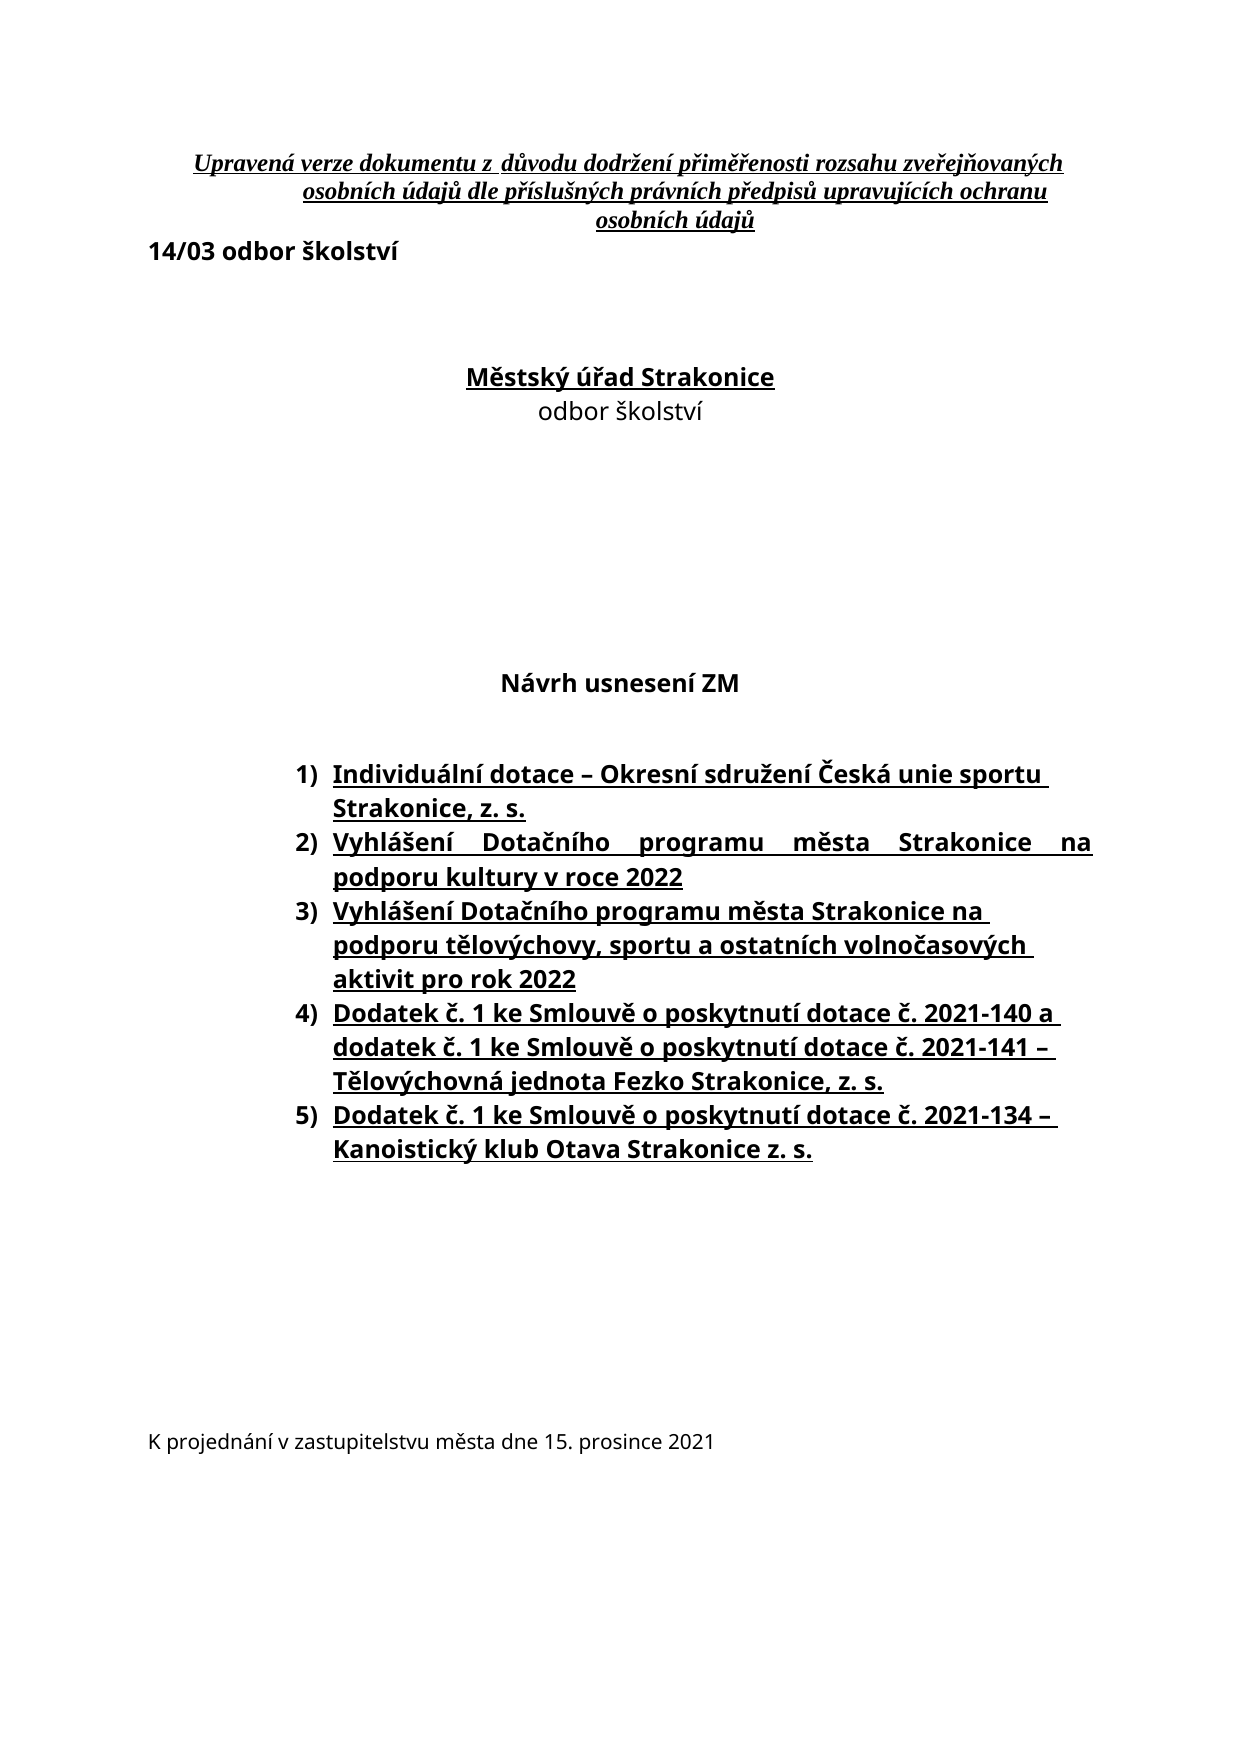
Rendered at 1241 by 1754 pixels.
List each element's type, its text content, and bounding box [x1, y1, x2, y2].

list Dodatek č. 1 ke Smlouvě o poskytnutí dotace č. 2021-134 – Kanoistický klub Otava Strakonice z. s. [295, 1098, 1093, 1166]
text Návrh usnesení ZM [148, 666, 1093, 700]
list Vyhlášení Dotačního programu města Strakonice na podporu kultury v roce 2022 [295, 825, 1093, 893]
text K projednání v zastupitelstvu města dne 15. prosince 2021 [148, 1427, 1093, 1456]
text odbor školství [148, 393, 1093, 428]
list Dodatek č. 1 ke Smlouvě o poskytnutí dotace č. 2021-140 a dodatek č. 1 ke Smlouvě o poskytnutí dotace č. 2021-141 – Tělovýchovná jednota Fezko Strakonice, z. s. [295, 995, 1093, 1098]
list Vyhlášení Dotačního programu města Strakonice na podporu tělovýchovy, sportu a ostatních volnočasových aktivit pro rok 2022 [295, 893, 1093, 995]
list Individuální dotace – Okresní sdružení Česká unie sportu Strakonice, z. s. [295, 757, 1093, 825]
text Upravená verze dokumentu z důvodu dodržení přiměřenosti rozsahu zveřejňovaných osobních údajů dle příslušných právních předpisů upravujících ochranu osobních údajů [148, 148, 1093, 234]
text Městský úřad Strakonice [148, 359, 1093, 393]
subtitle 14/03 odbor školství [148, 234, 1093, 268]
